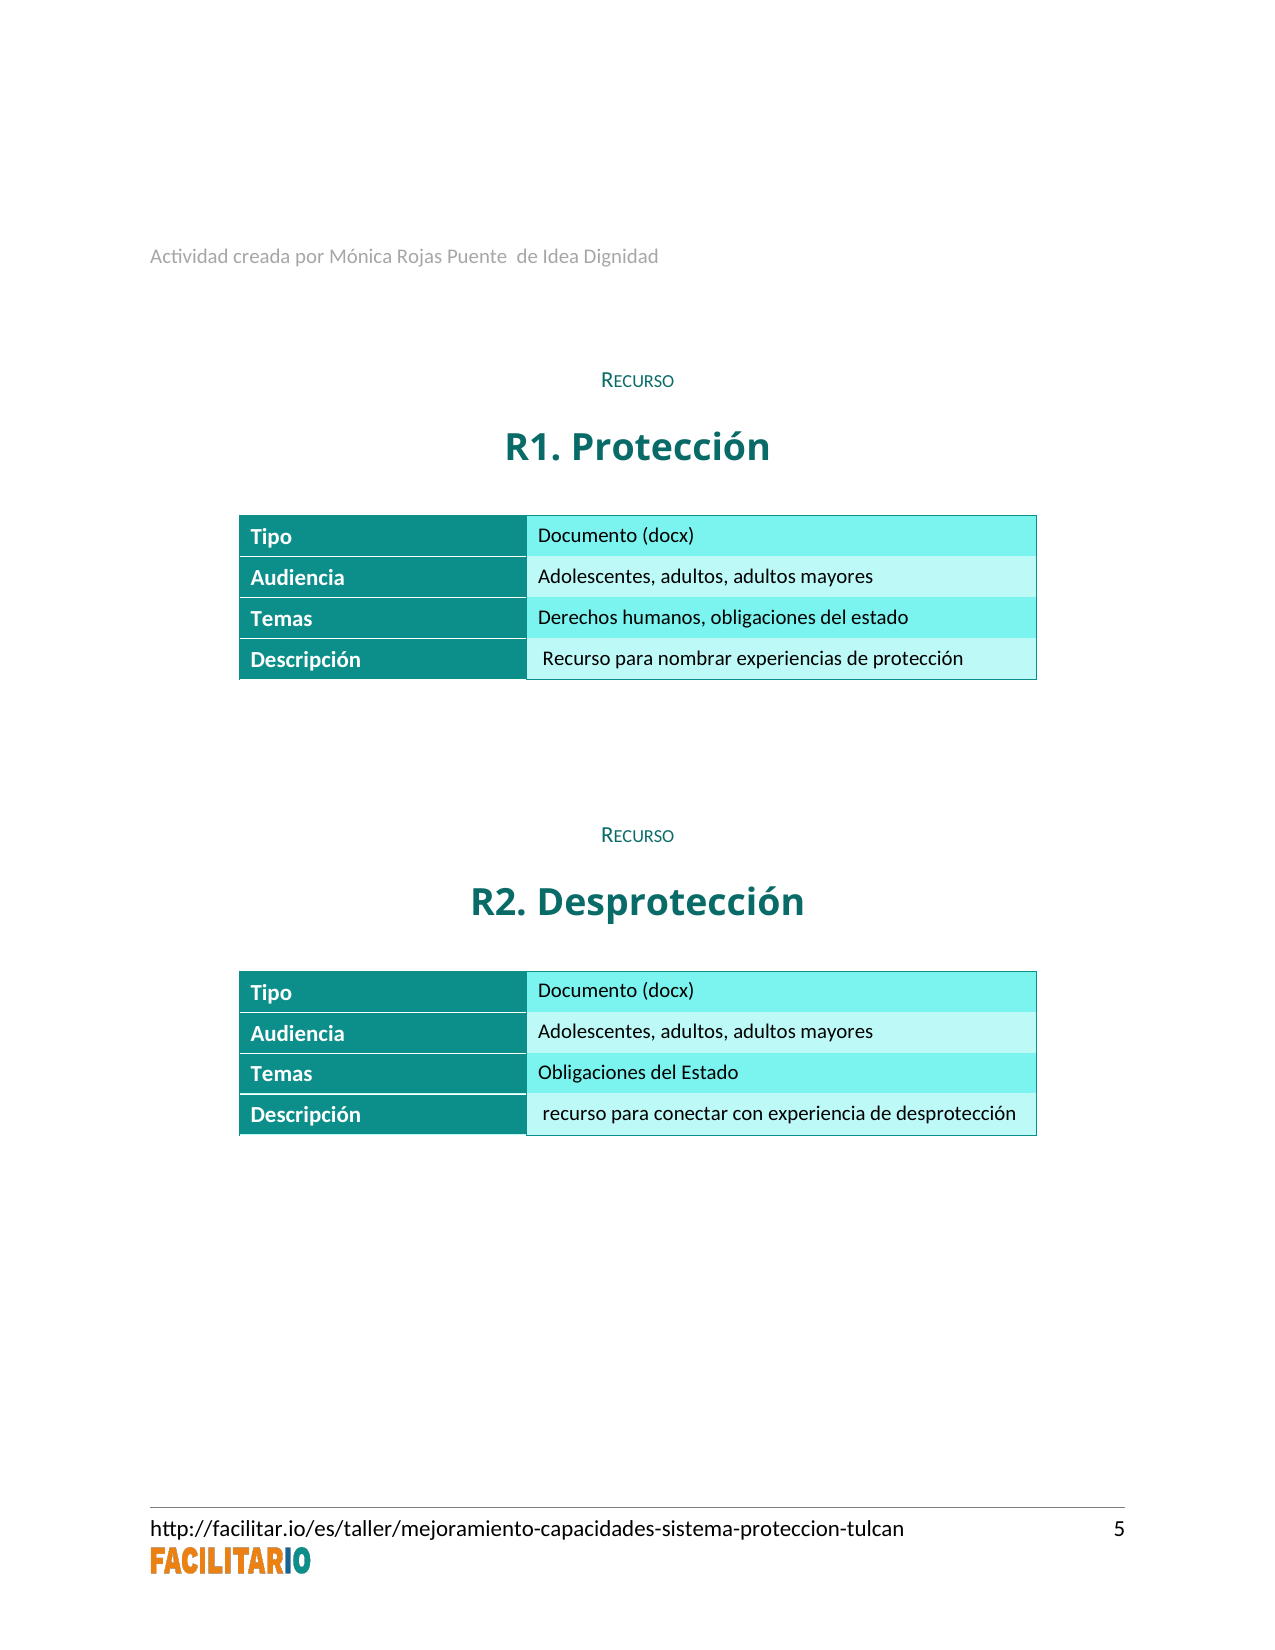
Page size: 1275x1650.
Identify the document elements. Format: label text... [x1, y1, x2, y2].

table_header Tipo [240, 972, 526, 1012]
table_cell Obligaciones del Estado [527, 1053, 1036, 1093]
table_header Tipo [240, 516, 526, 556]
table_cell Audiencia [240, 557, 526, 597]
table_cell Descripción [240, 639, 526, 679]
text Recurso [150, 365, 1125, 393]
subtitle R2. Desprotección [150, 876, 1125, 927]
table_cell Audiencia [240, 1013, 526, 1053]
table_cell Temas [240, 598, 526, 638]
subtitle R1. Protección [150, 420, 1125, 471]
text Recurso [150, 821, 1125, 848]
table_cell Adolescentes, adultos, adultos mayores [527, 1012, 1036, 1053]
table_header Documento (docx) [527, 516, 1036, 556]
table_cell Descripción [240, 1095, 526, 1134]
table_cell Adolescentes, adultos, adultos mayores [527, 556, 1036, 597]
table_cell Recurso para nombrar experiencias de protección [527, 638, 1036, 679]
picture [145, 1544, 315, 1576]
text Actividad creada por Mónica Rojas Puente de Idea Dignidad [150, 244, 1125, 269]
table_cell Temas [240, 1054, 526, 1093]
table_cell Derechos humanos, obligaciones del estado [527, 597, 1036, 638]
table_header Documento (docx) [527, 972, 1036, 1012]
table_cell recurso para conectar con experiencia de desprotección [527, 1094, 1036, 1134]
